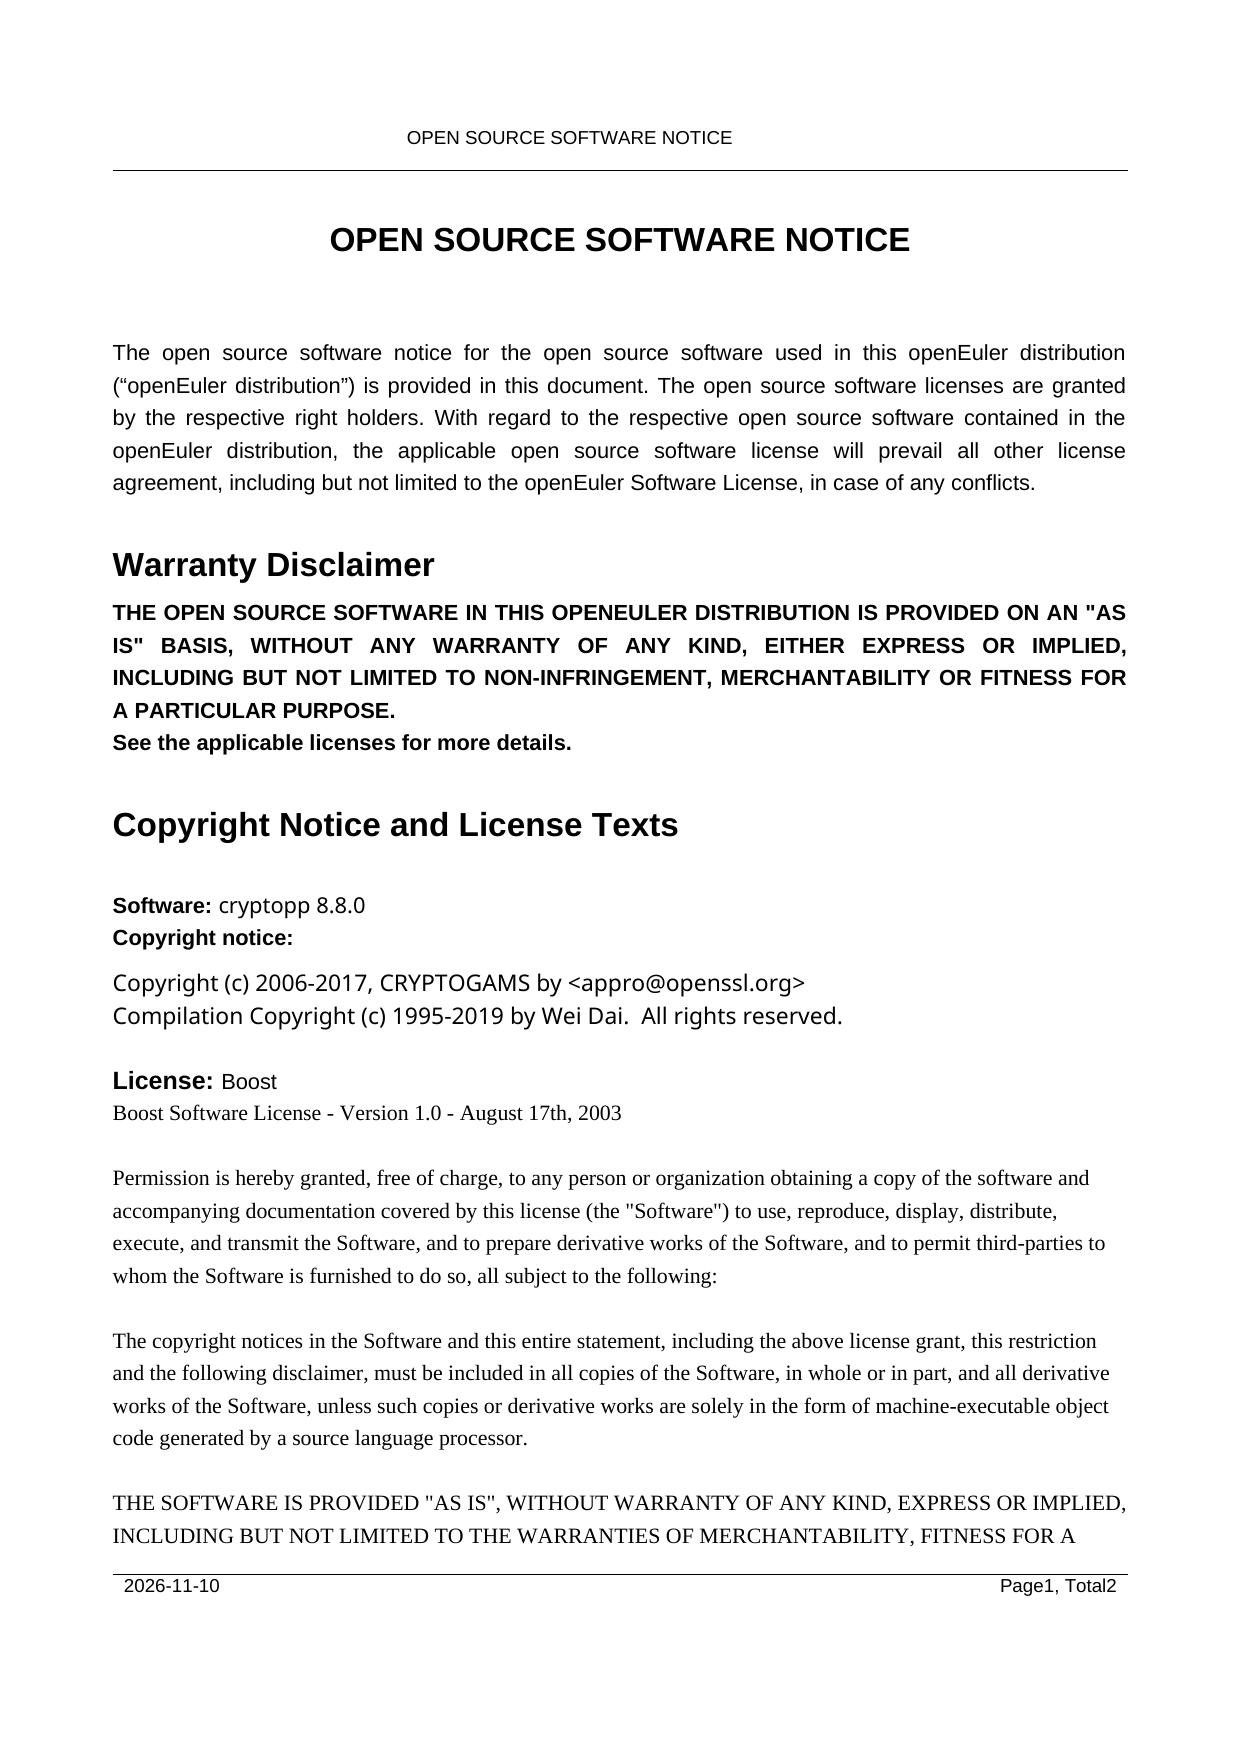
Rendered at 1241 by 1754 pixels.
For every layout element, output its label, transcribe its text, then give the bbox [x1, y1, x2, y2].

text THE OPEN SOURCE SOFTWARE IN THIS OPENEULER DISTRIBUTION IS PROVIDED ON AN "AS IS" BASIS, WITHOUT ANY WARRANTY OF ANY KIND, EITHER EXPRESS OR IMPLIED, INCLUDING BUT NOT LIMITED TO NON-INFRINGEMENT, MERCHANTABILITY OR FITNESS FOR A PARTICULAR PURPOSE. See the applicable licenses for more details. [112, 596, 1128, 759]
title Software: cryptopp 8.8.0 [112, 889, 1128, 921]
text Copyright (c) 2006-2017, CRYPTOGAMS by <appro@openssl.org> Compilation Copyright (c) 1995-2019 by Wei Dai. All rights reserved. [112, 966, 1128, 1064]
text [112, 1096, 1128, 1551]
text OPEN SOURCE SOFTWARE NOTICE [112, 206, 1128, 271]
text Copyright Notice and License Texts [112, 791, 1128, 856]
text Copyright notice: [112, 921, 1128, 954]
text Warranty Disclaimer [112, 531, 1128, 596]
text The open source software notice for the open source software used in this openEuler distribution (“openEuler distribution”) is provided in this document. The open source software licenses are granted by the respective right holders. With regard to the respective open source software contained in the openEuler distribution, the applicable open source software license will prevail all other license agreement, including but not limited to the openEuler Software License, in case of any conflicts. [112, 336, 1128, 499]
text License: Boost [112, 1064, 1128, 1096]
